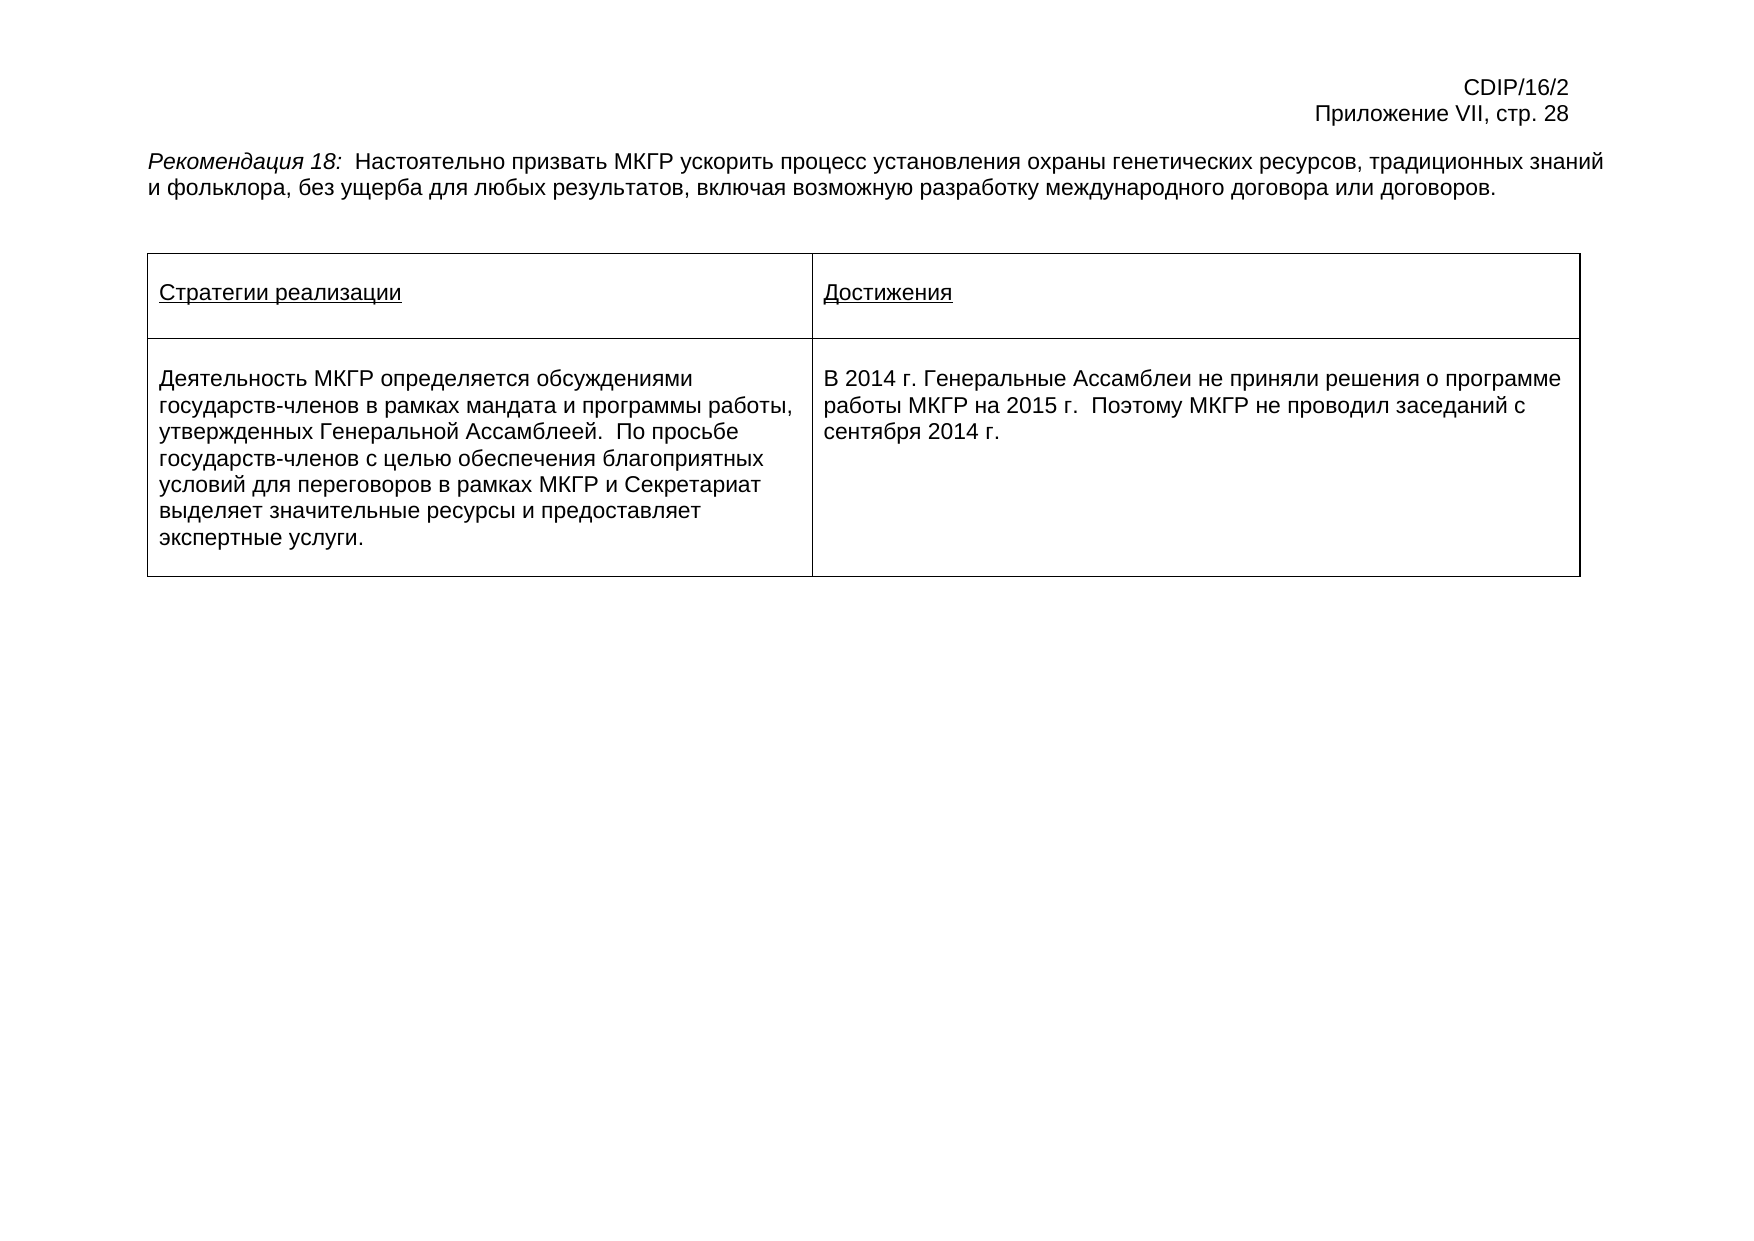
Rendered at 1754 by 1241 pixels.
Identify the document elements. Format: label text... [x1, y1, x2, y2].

table_header Достижения [813, 254, 1579, 338]
table_cell Деятельность МКГР определяется обсуждениями государств-членов в рамках мандата и программы работы, утвержденных Генеральной Ассамблеей. По просьбе государств-членов с целью обеспечения благоприятных условий для переговоров в рамках МКГР и Секретариат выделяет значительные ресурсы и предоставляет экспертные услуги. [148, 339, 812, 576]
table_header Стратегии реализации [148, 254, 812, 338]
text Рекомендация 18: Настоятельно призвать МКГР ускорить процесс установления охраны генетических ресурсов, традиционных знаний и фольклора, без ущерба для любых результатов, включая возможную разработку международного договора или договоров. [148, 148, 1606, 200]
table_cell В 2014 г. Генеральные Ассамблеи не приняли решения о программе работы МКГР на 2015 г. Поэтому МКГР не проводил заседаний с сентября 2014 г. [813, 339, 1579, 576]
